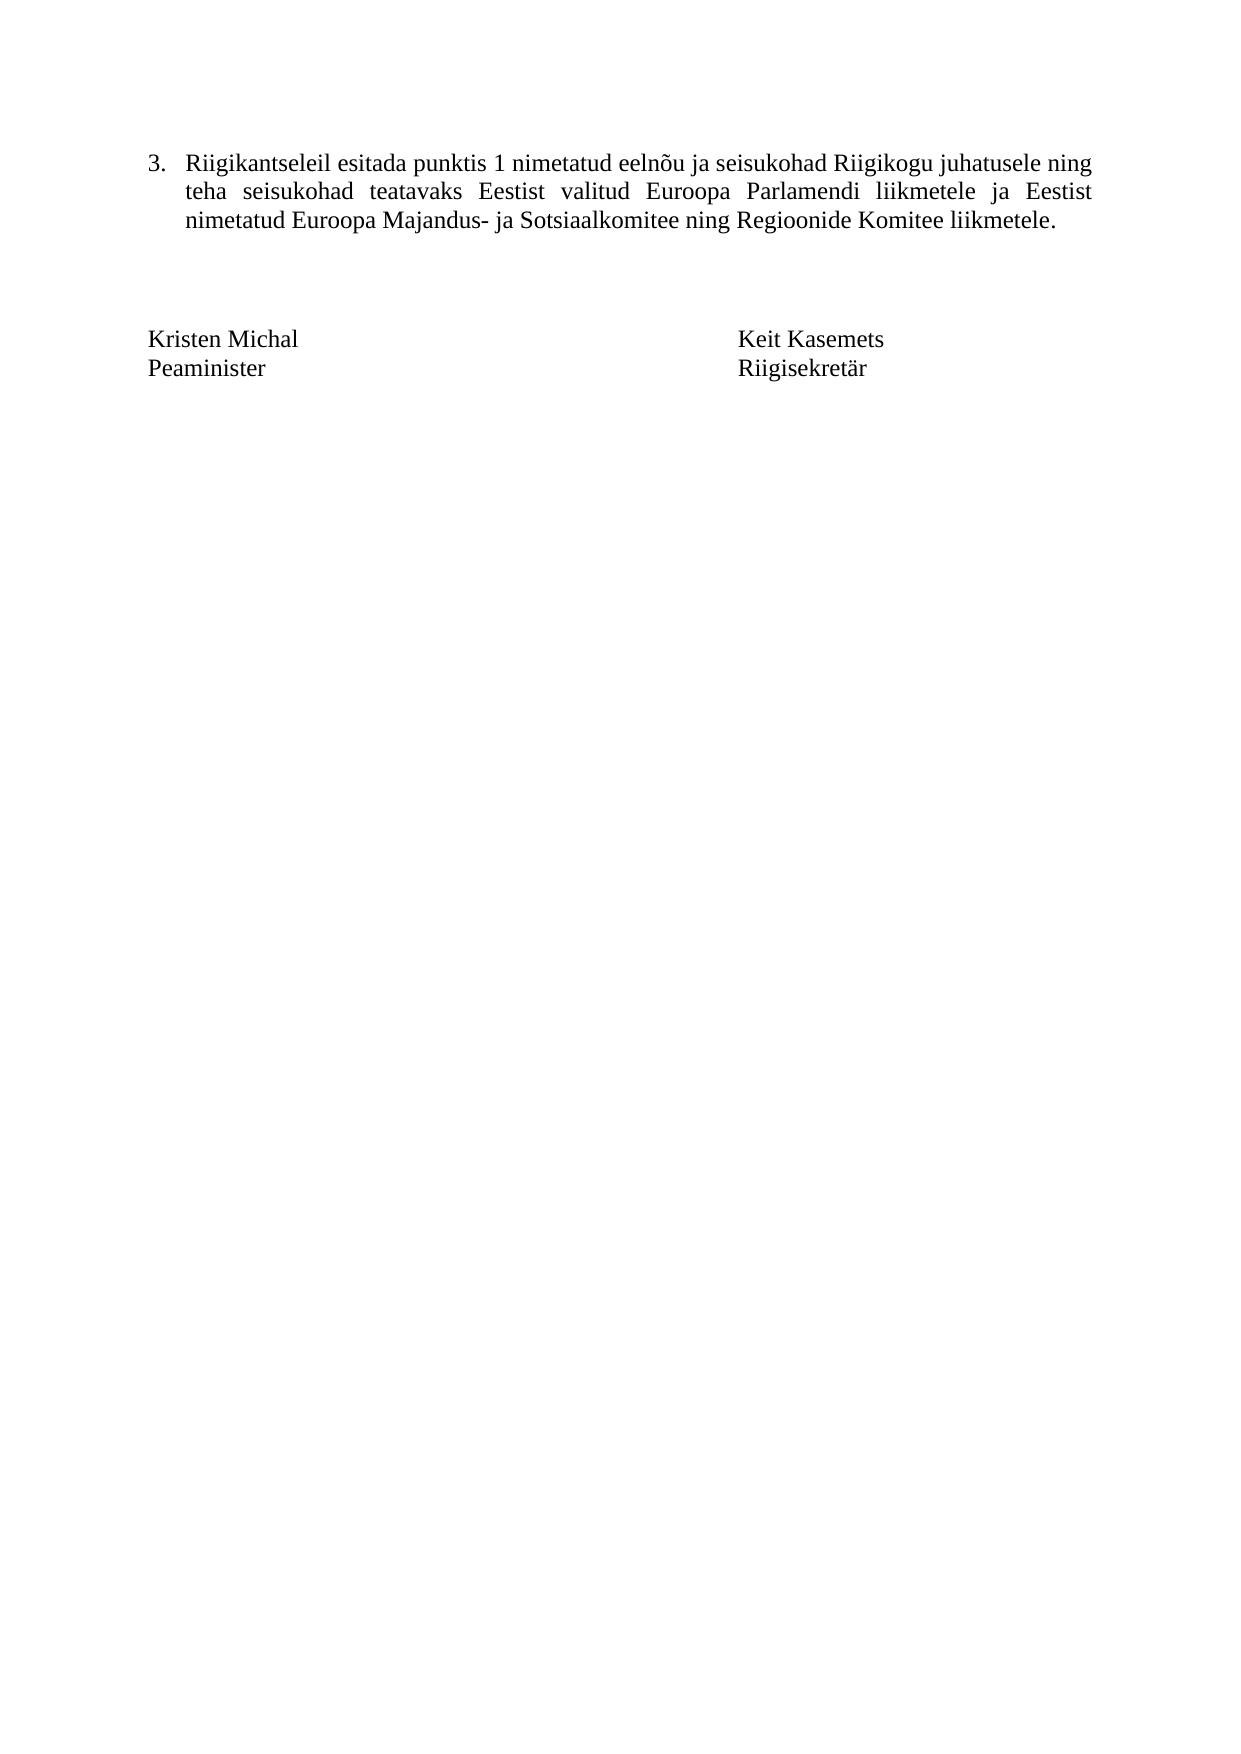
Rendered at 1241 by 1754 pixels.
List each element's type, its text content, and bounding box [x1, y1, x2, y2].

text Kristen Michal Keit Kasemets [148, 324, 1093, 353]
list Riigikantseleil esitada punktis 1 nimetatud eelnõu ja seisukohad Riigikogu juhatusele ning teha seisukohad teatavaks Eestist valitud Euroopa Parlamendi liikmetele ja Eestist nimetatud Euroopa Majandus- ja Sotsiaalkomitee ning Regioonide Komitee liikmetele. [148, 148, 1093, 234]
text Peaminister Riigisekretär [148, 353, 1093, 382]
